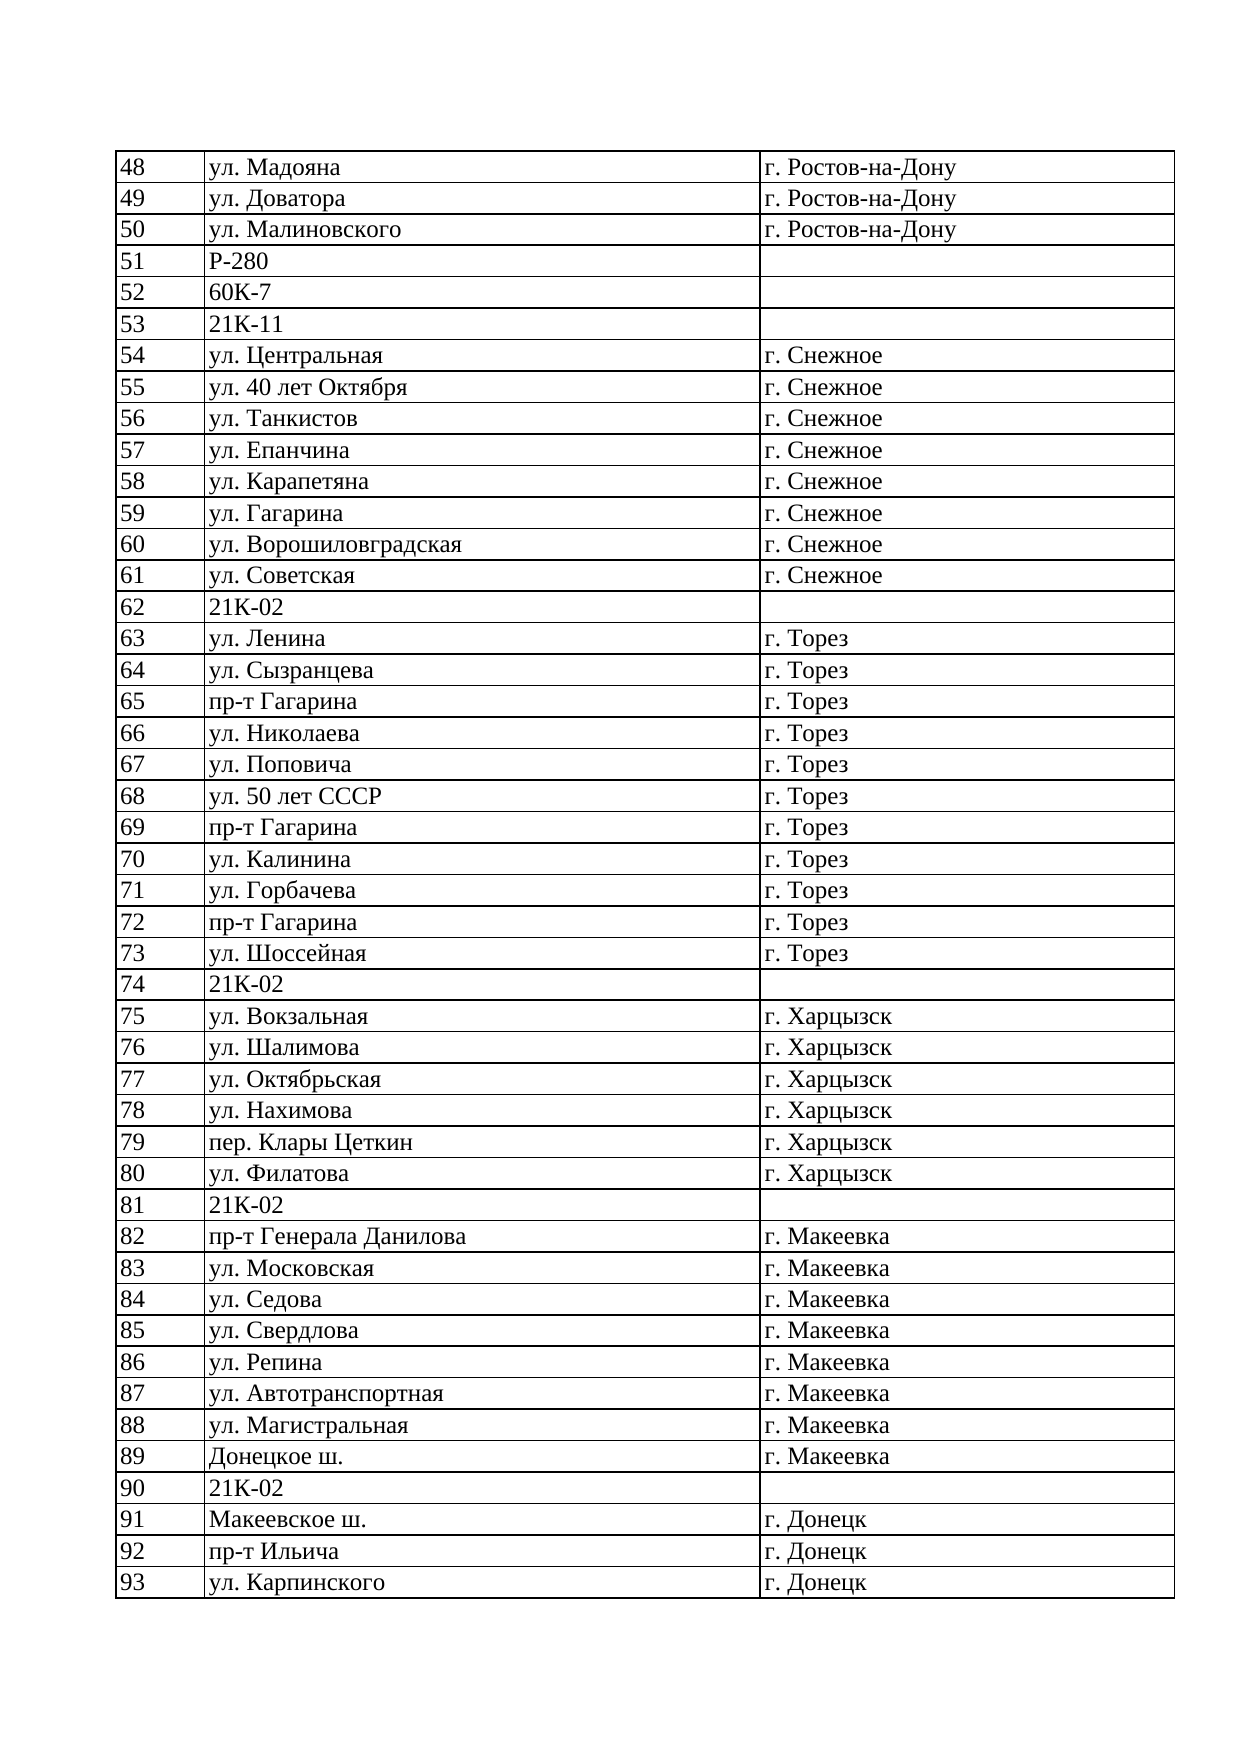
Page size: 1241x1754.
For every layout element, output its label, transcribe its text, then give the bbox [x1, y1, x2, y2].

table_cell 70 [117, 844, 204, 873]
table_cell 53 [117, 309, 204, 339]
table_cell ул. Свердлова [205, 1316, 759, 1345]
table_cell г. Ростов-на-Дону [761, 152, 1174, 181]
table_cell ул. Горбачева [205, 875, 759, 905]
table_cell ул. Нахимова [205, 1095, 759, 1125]
table_cell ул. Танкистов [205, 403, 759, 433]
table_cell г. Ростов-на-Дону [761, 215, 1174, 244]
table_cell ул. Калинина [205, 844, 759, 873]
table_cell 21К-02 [205, 1190, 759, 1219]
table_cell 85 [117, 1316, 204, 1345]
table_cell ул. Автотранспортная [205, 1378, 759, 1408]
table_cell ул. Карапетяна [205, 466, 759, 496]
table_cell ул. Карпинского [205, 1567, 759, 1597]
table_cell ул. Седова [205, 1284, 759, 1314]
table_cell г. Харцызск [761, 1158, 1174, 1188]
table_cell г. Торез [761, 686, 1174, 716]
table_cell 60К-7 [205, 277, 759, 307]
table_cell [761, 1473, 1174, 1503]
table_cell 50 [117, 215, 204, 244]
table_cell 65 [117, 686, 204, 716]
table_cell 52 [117, 277, 204, 307]
table_cell г. Торез [761, 781, 1174, 811]
table_cell г. Донецк [761, 1504, 1174, 1534]
table_cell 68 [117, 781, 204, 811]
table_cell ул. Епанчина [205, 435, 759, 464]
table_cell г. Торез [761, 718, 1174, 748]
table_cell г. Макеевка [761, 1253, 1174, 1282]
table_cell 89 [117, 1441, 204, 1471]
table_cell 79 [117, 1127, 204, 1157]
table_cell ул. Вокзальная [205, 1001, 759, 1031]
table_cell г. Снежное [761, 561, 1174, 590]
table_cell 72 [117, 907, 204, 936]
table_cell г. Снежное [761, 372, 1174, 402]
table_cell г. Макеевка [761, 1378, 1174, 1408]
table_cell 77 [117, 1064, 204, 1094]
table_cell Донецкое ш. [205, 1441, 759, 1471]
table_cell г. Харцызск [761, 1001, 1174, 1031]
table_cell ул. Советская [205, 561, 759, 590]
table_cell ул. Репина [205, 1347, 759, 1377]
table_cell г. Донецк [761, 1567, 1174, 1597]
table_cell 58 [117, 466, 204, 496]
table_cell ул. Ленина [205, 623, 759, 653]
table_cell ул. Николаева [205, 718, 759, 748]
table_cell ул. Октябрьская [205, 1064, 759, 1094]
table_cell 83 [117, 1253, 204, 1282]
table_cell 62 [117, 592, 204, 622]
table_cell 91 [117, 1504, 204, 1534]
table_cell 48 [117, 152, 204, 181]
table_cell г. Торез [761, 749, 1174, 779]
table_cell ул. Сызранцева [205, 655, 759, 685]
table_cell г. Торез [761, 875, 1174, 905]
table_cell ул. Магистральная [205, 1410, 759, 1440]
table_cell [761, 970, 1174, 999]
table_cell 69 [117, 812, 204, 842]
table_cell 86 [117, 1347, 204, 1377]
table_cell 74 [117, 970, 204, 999]
table_cell 90 [117, 1473, 204, 1503]
table_cell пр-т Ильича [205, 1536, 759, 1566]
table_cell г. Макеевка [761, 1284, 1174, 1314]
table_cell ул. Шалимова [205, 1032, 759, 1062]
table_cell г. Харцызск [761, 1032, 1174, 1062]
table_cell г. Макеевка [761, 1410, 1174, 1440]
table_cell Р-280 [205, 246, 759, 276]
table_cell г. Торез [761, 812, 1174, 842]
table_cell ул. Поповича [205, 749, 759, 779]
table_cell пер. Клары Цеткин [205, 1127, 759, 1157]
table_cell пр-т Гагарина [205, 686, 759, 716]
table_cell ул. 50 лет СССР [205, 781, 759, 811]
table_cell 63 [117, 623, 204, 653]
table_cell ул. Мадояна [205, 152, 759, 181]
table_cell г. Макеевка [761, 1441, 1174, 1471]
table_cell 76 [117, 1032, 204, 1062]
table_cell ул. Малиновского [205, 215, 759, 244]
table_cell 87 [117, 1378, 204, 1408]
table_cell 82 [117, 1221, 204, 1251]
table_cell ул. Московская [205, 1253, 759, 1282]
table_cell 80 [117, 1158, 204, 1188]
table_cell г. Харцызск [761, 1127, 1174, 1157]
table_cell г. Харцызск [761, 1064, 1174, 1094]
table_cell [761, 1190, 1174, 1219]
table_cell ул. Филатова [205, 1158, 759, 1188]
table_cell 64 [117, 655, 204, 685]
table_cell 66 [117, 718, 204, 748]
table_cell 67 [117, 749, 204, 779]
table_cell г. Торез [761, 623, 1174, 653]
table_cell г. Макеевка [761, 1316, 1174, 1345]
table_cell г. Макеевка [761, 1347, 1174, 1377]
table_cell 57 [117, 435, 204, 464]
table_cell г. Снежное [761, 435, 1174, 464]
table_cell г. Снежное [761, 340, 1174, 370]
table_cell ул. Шоссейная [205, 938, 759, 968]
table_cell 21К-02 [205, 970, 759, 999]
table_cell [761, 309, 1174, 339]
table_cell 71 [117, 875, 204, 905]
table_cell 55 [117, 372, 204, 402]
table_cell пр-т Гагарина [205, 907, 759, 936]
table_cell г. Ростов-на-Дону [761, 183, 1174, 213]
table_cell 21К-02 [205, 1473, 759, 1503]
table_cell г. Донецк [761, 1536, 1174, 1566]
table_cell [761, 277, 1174, 307]
table_cell 56 [117, 403, 204, 433]
table_cell г. Макеевка [761, 1221, 1174, 1251]
table_cell [761, 246, 1174, 276]
table_cell 51 [117, 246, 204, 276]
table_cell 81 [117, 1190, 204, 1219]
table_cell 21К-02 [205, 592, 759, 622]
table_cell пр-т Гагарина [205, 812, 759, 842]
table_cell Макеевское ш. [205, 1504, 759, 1534]
table_cell 75 [117, 1001, 204, 1031]
table_cell г. Снежное [761, 466, 1174, 496]
table_cell ул. Гагарина [205, 498, 759, 527]
table_cell г. Снежное [761, 403, 1174, 433]
table_cell г. Торез [761, 844, 1174, 873]
table_cell 78 [117, 1095, 204, 1125]
table_cell ул. 40 лет Октября [205, 372, 759, 402]
table_cell г. Снежное [761, 498, 1174, 527]
table_cell 84 [117, 1284, 204, 1314]
table_cell 49 [117, 183, 204, 213]
table_cell г. Снежное [761, 529, 1174, 559]
table_cell 60 [117, 529, 204, 559]
table_cell г. Торез [761, 938, 1174, 968]
table_cell 93 [117, 1567, 204, 1597]
table_cell [761, 592, 1174, 622]
table_cell 61 [117, 561, 204, 590]
table_cell ул. Доватора [205, 183, 759, 213]
table_cell ул. Ворошиловградская [205, 529, 759, 559]
table_cell 92 [117, 1536, 204, 1566]
table_cell г. Торез [761, 655, 1174, 685]
table_cell 73 [117, 938, 204, 968]
table_cell 59 [117, 498, 204, 527]
table_cell пр-т Генерала Данилова [205, 1221, 759, 1251]
table_cell 21К-11 [205, 309, 759, 339]
table_cell 54 [117, 340, 204, 370]
table_cell ул. Центральная [205, 340, 759, 370]
table_cell г. Харцызск [761, 1095, 1174, 1125]
table_cell 88 [117, 1410, 204, 1440]
table_cell г. Торез [761, 907, 1174, 936]
